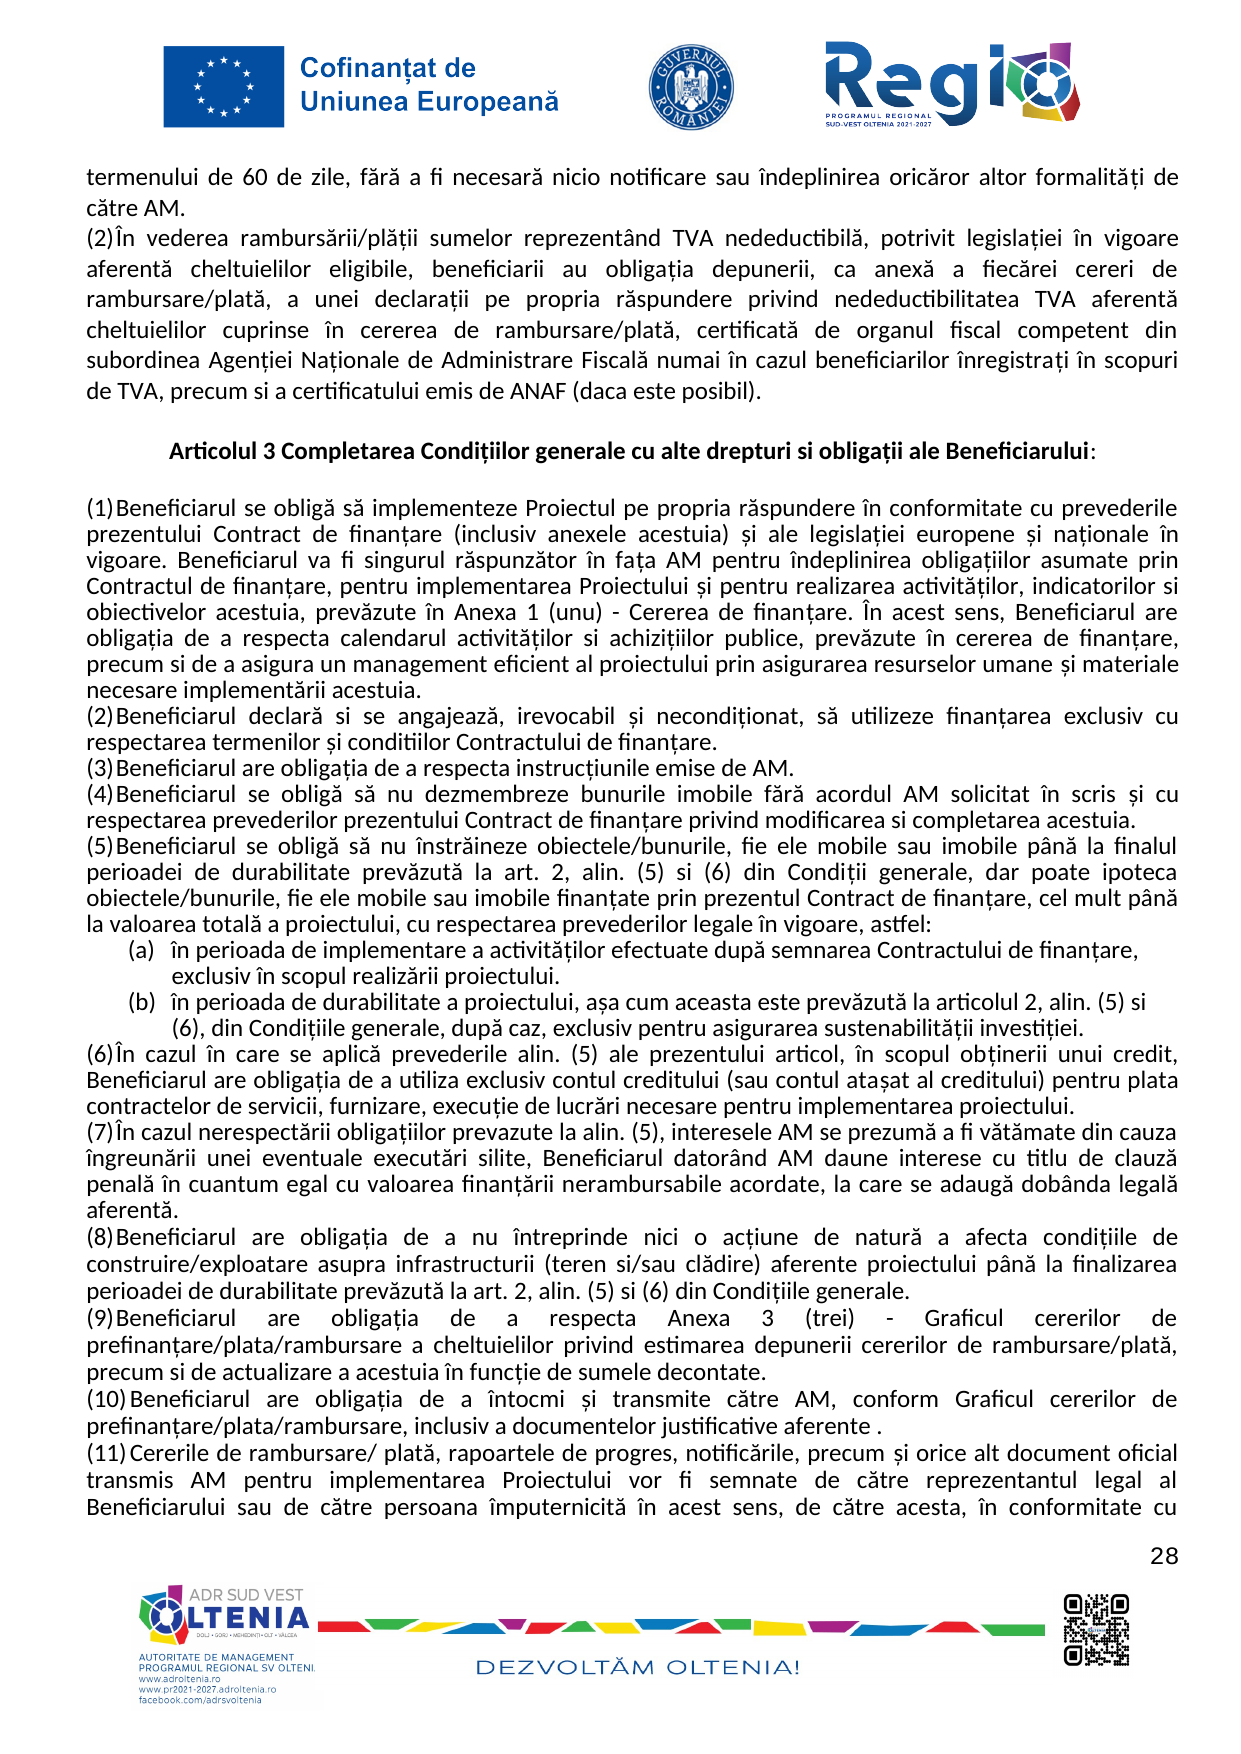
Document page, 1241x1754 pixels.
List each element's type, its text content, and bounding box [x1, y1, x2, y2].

list Beneficiarul are obligaţia de a respecta instrucţiunile emise de AM. [86, 756, 1179, 781]
list Beneficiarul are obligaţia de a nu întreprinde nici o acţiune de natură a afecta condiţiile de construire/exploatare asupra infrastructurii (teren si/sau clădire) aferente proiectului până la finalizarea perioadei de durabilitate prevăzută la art. 2, alin. (5) si (6) din Condiţiile generale. [86, 1224, 1179, 1305]
list Beneficiarul are obligaţia de a respecta Anexa 3 (trei) - Graficul cererilor de prefinanţare/plata/rambursare a cheltuielilor privind estimarea depunerii cererilor de rambursare/plată, precum si de actualizare a acestuia în funcţie de sumele decontate. [86, 1305, 1179, 1386]
text Articolul 3 Completarea Condiţiilor generale cu alte drepturi si obligaţii ale Beneficiarului: [86, 436, 1179, 466]
picture [823, 40, 1082, 129]
list în perioada de durabilitate a proiectului, aşa cum aceasta este prevăzută la articolul 2, alin. (5) si (6), din Condiţiile generale, după caz, exclusiv pentru asigurarea sustenabilităţii investiţiei. [128, 990, 1179, 1042]
list Beneficiarul se obligă să implementeze Proiectul pe propria răspundere în conformitate cu prevederile prezentului Contract de finanţare (inclusiv anexele acestuia) şi ale legislaţiei europene şi naţionale în vigoare. Beneficiarul va fi singurul răspunzător în faţa AM pentru îndeplinirea obligaţiilor asumate prin Contractul de finanţare, pentru implementarea Proiectului şi pentru realizarea activităţilor, indicatorilor si obiectivelor acestuia, prevăzute în Anexa 1 (unu) - Cererea de finanţare. În acest sens, Beneficiarul are obligaţia de a respecta calendarul activităţilor si achiziţiilor publice, prevăzute în cererea de finanţare, precum si de a asigura un management eficient al proiectului prin asigurarea resurselor umane şi materiale necesare implementării acestuia. [86, 496, 1179, 704]
picture [158, 42, 561, 131]
picture [131, 1582, 1134, 1711]
list Beneficiarul are obligaţia de a întocmi şi transmite către AM, conform Graficul cererilor de prefinanţare/plata/rambursare, inclusiv a documentelor justificative aferente . [86, 1386, 1179, 1440]
list în perioada de implementare a activităţilor efectuate după semnarea Contractului de finanţare, exclusiv în scopul realizării proiectului. [128, 938, 1179, 990]
picture [645, 42, 739, 132]
list Beneficiarul se obligă să nu dezmembreze bunurile imobile fără acordul AM solicitat în scris şi cu respectarea prevederilor prezentului Contract de finanţare privind modificarea si completarea acestuia. [86, 781, 1179, 833]
list În cazul nerespectării obligaţiilor prevazute la alin. (5), interesele AM se prezumă a fi vătămate din cauza îngreunării unei eventuale executări silite, Beneficiarul datorând AM daune interese cu titlu de clauză penală în cuantum egal cu valoarea finanţării nerambursabile acordate, la care se adaugă dobânda legală aferentă. [86, 1120, 1179, 1224]
text (2) În vederea rambursării/plăţii sumelor reprezentând TVA nedeductibilă, potrivit legislaţiei în vigoare aferentă cheltuielilor eligibile, beneficiarii au obligaţia depunerii, ca anexă a fiecărei cereri de rambursare/plată, a unei declaraţii pe propria răspundere privind nedeductibilitatea TVA aferentă cheltuielilor cuprinse în cererea de rambursare/plată, certificată de organul fiscal competent din subordinea Agenţiei Naţionale de Administrare Fiscală numai în cazul beneficiarilor înregistraţi în scopuri de TVA, precum si a certificatului emis de ANAF (daca este posibil). [86, 222, 1179, 406]
list Beneficiarul declară si se angajează, irevocabil şi necondiţionat, să utilizeze finanţarea exclusiv cu respectarea termenilor şi conditiilor Contractului de finanţare. [86, 704, 1179, 756]
list Beneficiarul se obligă să nu înstrăineze obiectele/bunurile, fie ele mobile sau imobile până la finalul perioadei de durabilitate prevăzută la art. 2, alin. (5) si (6) din Condiţii generale, dar poate ipoteca obiectele/bunurile, fie ele mobile sau imobile finanţate prin prezentul Contract de finanţare, cel mult până la valoarea totală a proiectului, cu respectarea prevederilor legale în vigoare, astfel: [86, 833, 1179, 938]
list În cazul în care se aplică prevederile alin. (5) ale prezentului articol, în scopul obţinerii unui credit, Beneficiarul are obligaţia de a utiliza exclusiv contul creditului (sau contul ataşat al creditului) pentru plata contractelor de servicii, furnizare, execuţie de lucrări necesare pentru implementarea proiectului. [86, 1042, 1179, 1120]
